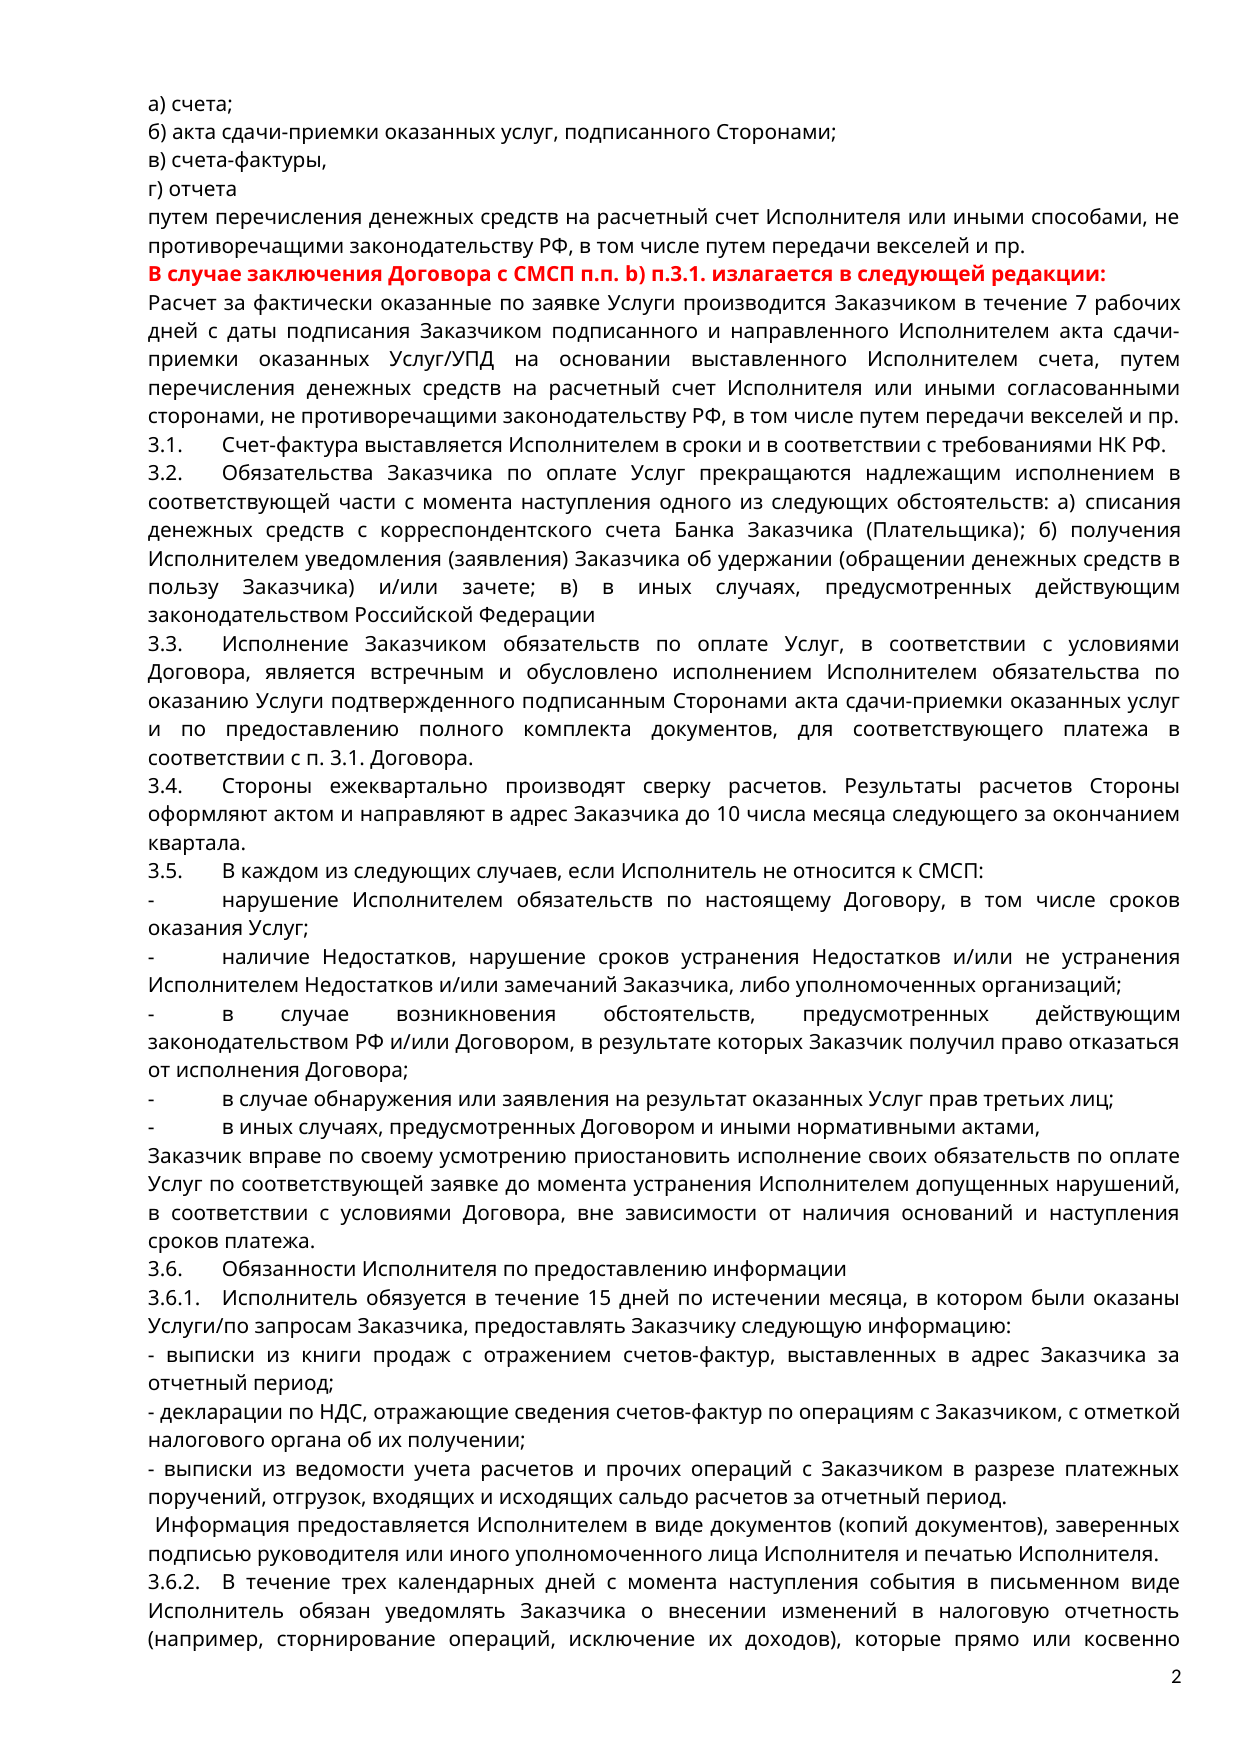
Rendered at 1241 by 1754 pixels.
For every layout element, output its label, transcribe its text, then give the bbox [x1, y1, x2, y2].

list Информация предоставляется Исполнителем в виде документов (копий документов), заверенных подписью руководителя или иного уполномоченного лица Исполнителя и печатью Исполнителя. [148, 1511, 1181, 1567]
list В каждом из следующих случаев, если Исполнитель не относится к СМСП: [148, 856, 1181, 885]
list Обязательства Заказчика по оплате Услуг прекращаются надлежащим исполнением в соответствующей части с момента наступления одного из следующих обстоятельств: а) списания денежных средств с корреспондентского счета Банка Заказчика (Плательщика); б) получения Исполнителем уведомления (заявления) Заказчика об удержании (обращении денежных средств в пользу Заказчика) и/или зачете; в) в иных случаях, предусмотренных действующим законодательством Российской Федерации [148, 458, 1181, 629]
list нарушение Исполнителем обязательств по настоящему Договору, в том числе сроков оказания Услуг; [148, 885, 1181, 942]
list В случае заключения Договора с СМСП п.п. b) п.3.1. излагается в следующей редакции: [148, 259, 1181, 288]
list наличие Недостатков, нарушение сроков устранения Недостатков и/или не устранения Исполнителем Недостатков и/или замечаний Заказчика, либо уполномоченных организаций; [148, 942, 1181, 999]
list Обязанности Исполнителя по предоставлению информации [148, 1254, 1181, 1283]
list путем перечисления денежных средств на расчетный счет Исполнителя или иными способами, не противоречащими законодательству РФ, в том числе путем передачи векселей и пр. [148, 202, 1181, 259]
list б) акта сдачи-приемки оказанных услуг, подписанного Сторонами; [148, 117, 1181, 146]
list Исполнитель обязуется в течение 15 дней по истечении месяца, в котором были оказаны Услуги/по запросам Заказчика, предоставлять Заказчику следующую информацию: [148, 1283, 1181, 1340]
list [148, 1567, 1181, 1653]
list в случае обнаружения или заявления на результат оказанных Услуг прав третьих лиц; [148, 1084, 1181, 1112]
list Заказчик вправе по своему усмотрению приостановить исполнение своих обязательств по оплате Услуг по соответствующей заявке до момента устранения Исполнителем допущенных нарушений, в соответствии с условиями Договора, вне зависимости от наличия оснований и наступления сроков платежа. [148, 1141, 1181, 1254]
list Расчет за фактически оказанные по заявке Услуги производится Заказчиком в течение 7 рабочих дней с даты подписания Заказчиком подписанного и направленного Исполнителем акта сдачи-приемки оказанных Услуг/УПД на основании выставленного Исполнителем счета, путем перечисления денежных средств на расчетный счет Исполнителя или иными согласованными сторонами, не противоречащими законодательству РФ, в том числе путем передачи векселей и пр. [148, 288, 1181, 430]
list в иных случаях, предусмотренных Договором и иными нормативными актами, [148, 1112, 1181, 1141]
list Счет-фактура выставляется Исполнителем в сроки и в соответствии с требованиями НК РФ. [148, 430, 1181, 458]
list Исполнение Заказчиком обязательств по оплате Услуг, в соответствии с условиями Договора, является встречным и обусловлено исполнением Исполнителем обязательства по оказанию Услуги подтвержденного подписанным Сторонами акта сдачи-приемки оказанных услуг и по предоставлению полного комплекта документов, для соответствующего платежа в соответствии с п. 3.1. Договора. [148, 629, 1181, 771]
list в случае возникновения обстоятельств, предусмотренных действующим законодательством РФ и/или Договором, в результате которых Заказчик получил право отказаться от исполнения Договора; [148, 999, 1181, 1084]
list Стороны ежеквартально производят сверку расчетов. Результаты расчетов Стороны оформляют актом и направляют в адрес Заказчика до 10 числа месяца следующего за окончанием квартала. [148, 771, 1181, 856]
list а) счета; [148, 89, 1181, 117]
list г) отчета [148, 174, 1181, 202]
list - декларации по НДС, отражающие сведения счетов-фактур по операциям с Заказчиком, с отметкой налогового органа об их получении; [148, 1397, 1181, 1454]
list - выписки из книги продаж с отражением счетов-фактур, выставленных в адрес Заказчика за отчетный период; [148, 1340, 1181, 1397]
list в) счета-фактуры, [148, 146, 1181, 174]
list - выписки из ведомости учета расчетов и прочих операций с Заказчиком в разрезе платежных поручений, отгрузок, входящих и исходящих сальдо расчетов за отчетный период. [148, 1454, 1181, 1511]
